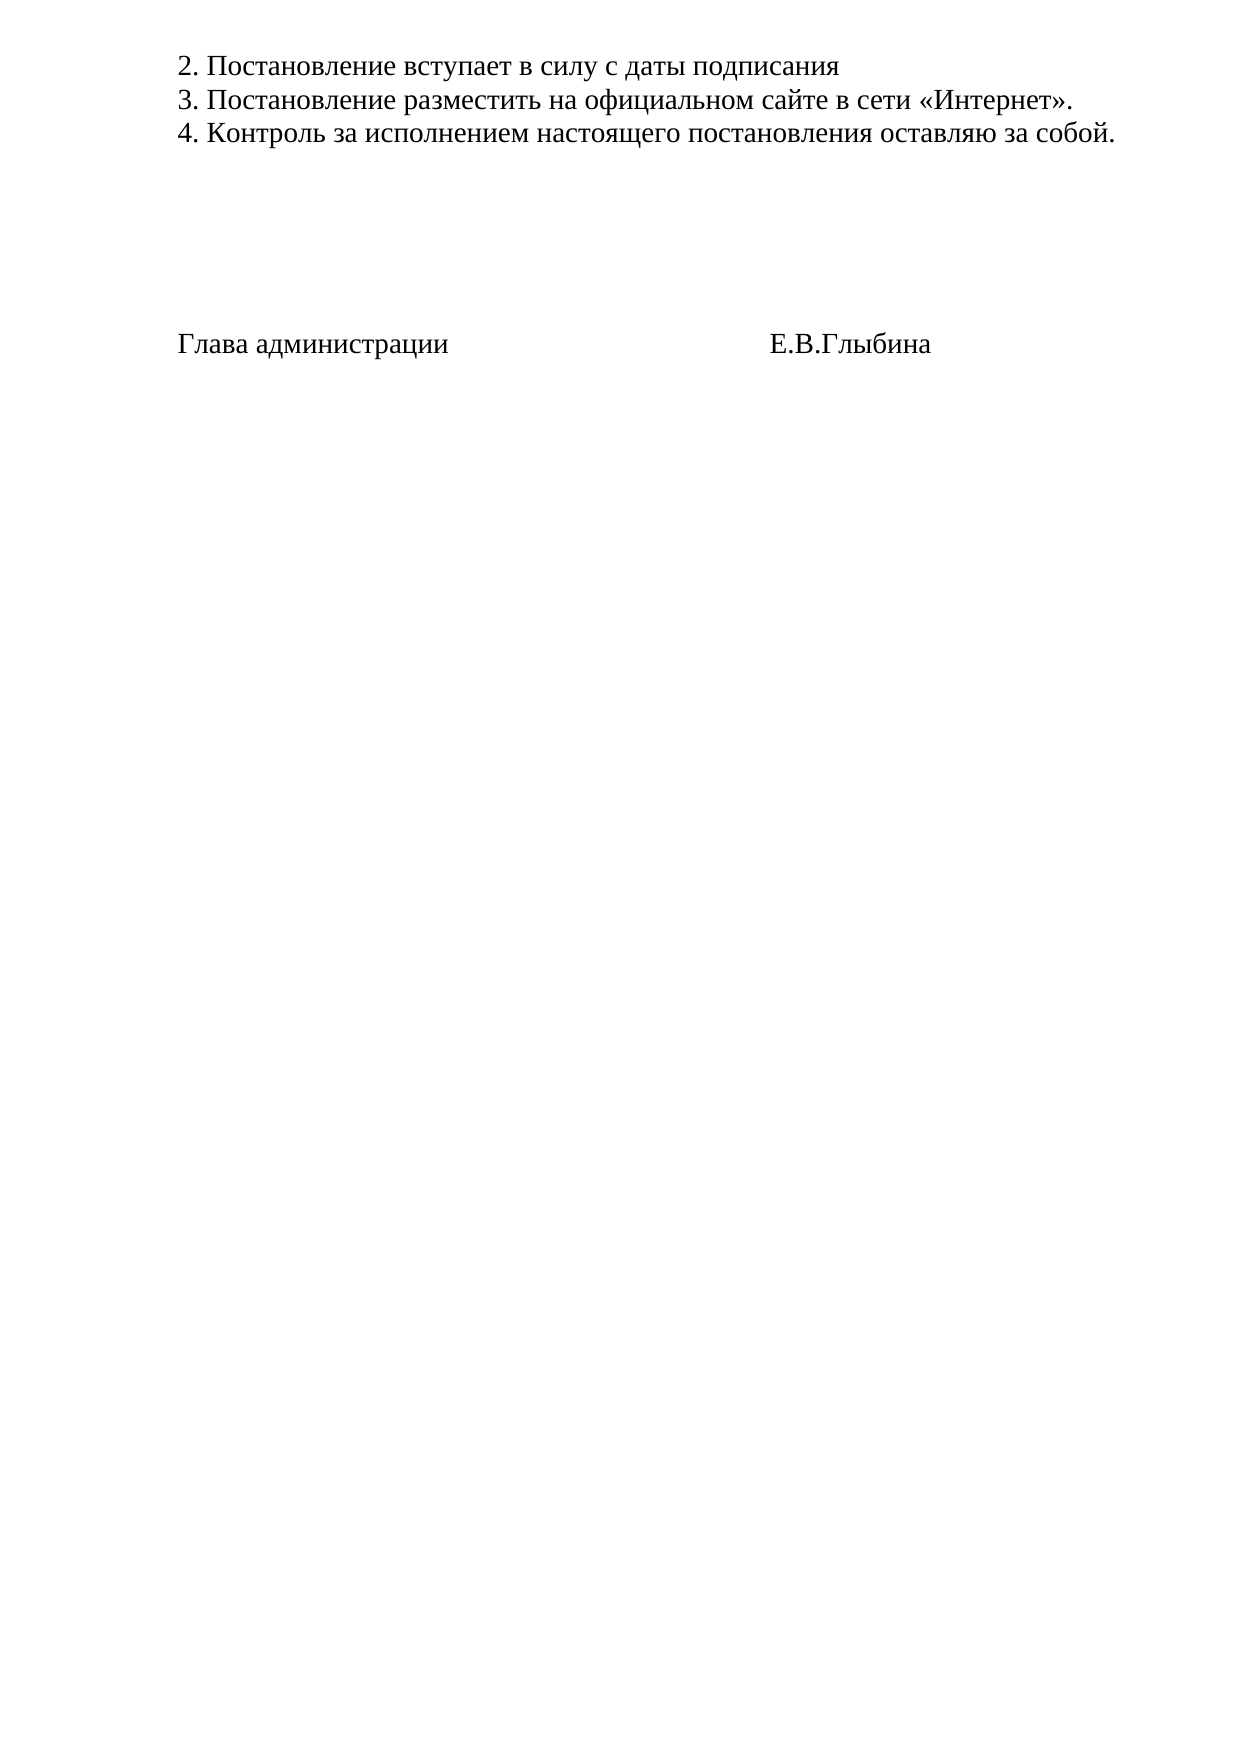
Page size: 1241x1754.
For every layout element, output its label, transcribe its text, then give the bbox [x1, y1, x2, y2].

text Глава администрации Е.В.Глыбина [177, 326, 1152, 360]
text 3. Постановление разместить на официальном сайте в сети «Интернет». [177, 82, 1152, 115]
text 4. Контроль за исполнением настоящего постановления оставляю за собой. [177, 115, 1152, 149]
text 2. Постановление вступает в силу с даты подписания [177, 48, 1152, 82]
